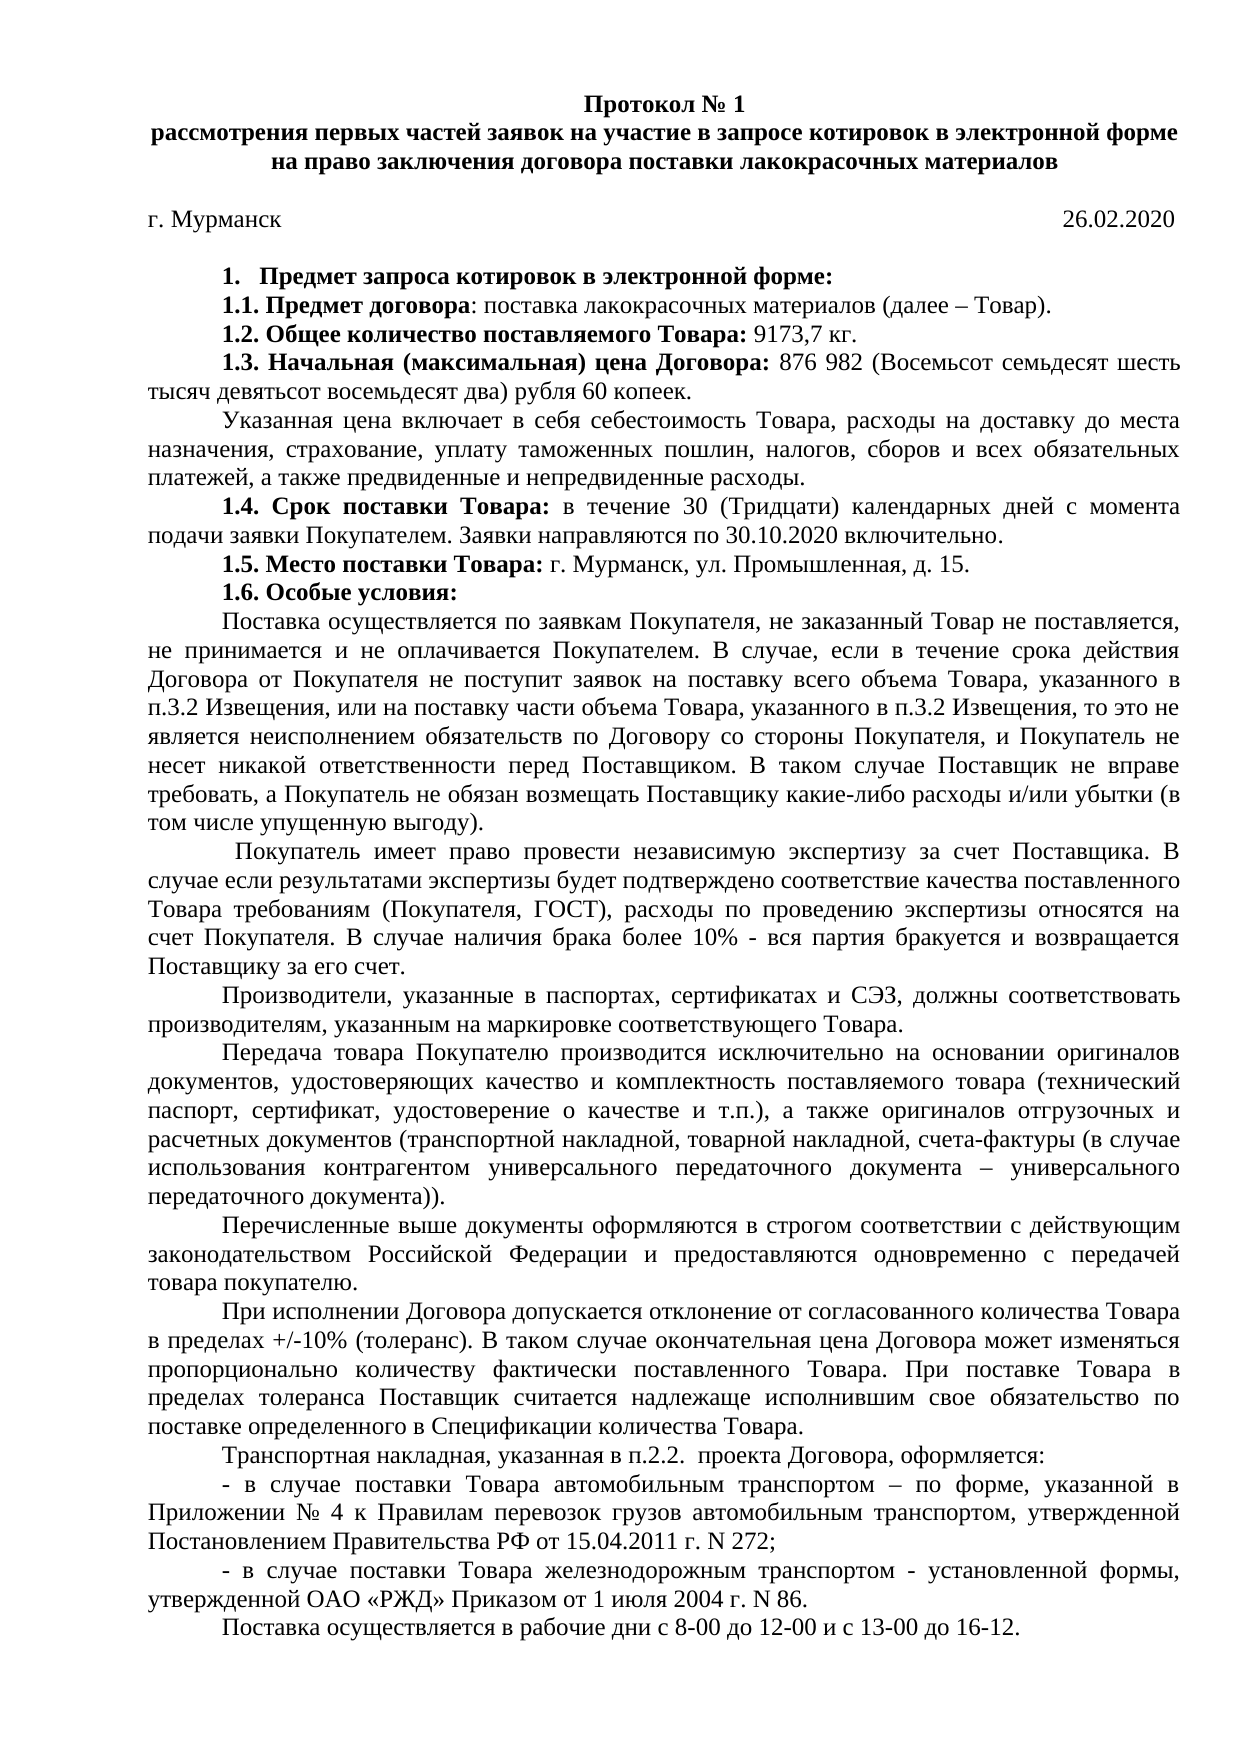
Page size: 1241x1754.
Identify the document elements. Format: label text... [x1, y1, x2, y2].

text 1.5. Место поставки Товара: г. Мурманск, ул. Промышленная, д. 15. [148, 549, 1181, 577]
text Указанная цена включает в себя себестоимость Товара, расходы на доставку до места назначения, страхование, уплату таможенных пошлин, налогов, сборов и всех обязательных платежей, а также предвиденные и непредвиденные расходы. [148, 405, 1181, 491]
text При исполнении Договора допускается отклонение от согласованного количества Товара в пределах +/-10% (толеранс). В таком случае окончательная цена Договора может изменяться пропорционально количеству фактически поставленного Товара. При поставке Товара в пределах толеранса Поставщик считается надлежаще исполнившим свое обязательство по поставке определенного в Спецификации количества Товара. [148, 1296, 1181, 1440]
text Транспортная накладная, указанная в п.2.2. проекта Договора, оформляется: [148, 1440, 1181, 1469]
text Поставка осуществляется по заявкам Покупателя, не заказанный Товар не поставляется, не принимается и не оплачивается Покупателем. В случае, если в течение срока действия Договора от Покупателя не поступит заявок на поставку всего объема Товара, указанного в п.3.2 Извещения, или на поставку части объема Товара, указанного в п.3.2 Извещения, то это не является неисполнением обязательств по Договору со стороны Покупателя, и Покупатель не несет никакой ответственности перед Поставщиком. В таком случае Поставщик не вправе требовать, а Покупатель не обязан возмещать Поставщику какие-либо расходы и/или убытки (в том числе упущенную выгоду). [148, 606, 1181, 836]
text Передача товара Покупателю производится исключительно на основании оригиналов документов, удостоверяющих качество и комплектность поставляемого товара (технический паспорт, сертификат, удостоверение о качестве и т.п.), а также оригиналов отгрузочных и расчетных документов (транспортной накладной, товарной накладной, счета-фактуры (в случае использования контрагентом универсального передаточного документа – универсального передаточного документа)). [148, 1037, 1181, 1210]
text 1.6. Особые условия: [148, 577, 1181, 606]
text 1.3. Начальная (максимальная) цена Договора: 876 982 (Восемьсот семьдесят шесть тысяч девятьсот восемьдесят два) рубля 60 копеек. [148, 347, 1181, 405]
text г. Мурманск 26.02.2020 [148, 204, 1181, 232]
text - в случае поставки Товара железнодорожным транспортом - установленной формы, утвержденной ОАО «РЖД» Приказом от 1 июля 2004 г. N 86. [148, 1555, 1181, 1612]
text Протокол № 1 [148, 89, 1181, 117]
text Производители, указанные в паспортах, сертификатах и СЭЗ, должны соответствовать производителям, указанным на маркировке соответствующего Товара. [148, 980, 1181, 1037]
subtitle Предмет запроса котировок в электронной форме: [222, 261, 1181, 290]
text 1.1. Предмет договора: поставка лакокрасочных материалов (далее – Товар). [148, 290, 1181, 319]
text Покупатель имеет право провести независимую экспертизу за счет Поставщика. В случае если результатами экспертизы будет подтверждено соответствие качества поставленного Товара требованиям (Покупателя, ГОСТ), расходы по проведению экспертизы относятся на счет Покупателя. В случае наличия брака более 10% - вся партия бракуется и возвращается Поставщику за его счет. [148, 836, 1181, 980]
text 1.2. Общее количество поставляемого Товара: 9173,7 кг. [148, 319, 1181, 347]
text - в случае поставки Товара автомобильным транспортом – по форме, указанной в Приложении № 4 к Правилам перевозок грузов автомобильным транспортом, утвержденной Постановлением Правительства РФ от 15.04.2011 г. N 272; [148, 1469, 1181, 1555]
text рассмотрения первых частей заявок на участие в запросе котировок в электронной форме на право заключения договора поставки лакокрасочных материалов [148, 117, 1181, 175]
text 1.4. Срок поставки Товара: в течение 30 (Тридцати) календарных дней с момента подачи заявки Покупателем. Заявки направляются по 30.10.2020 включительно. [148, 491, 1181, 549]
text Поставка осуществляется в рабочие дни с 8-00 до 12-00 и с 13-00 до 16-12. [148, 1612, 1181, 1641]
text Перечисленные выше документы оформляются в строгом соответствии с действующим законодательством Российской Федерации и предоставляются одновременно с передачей товара покупателю. [148, 1210, 1181, 1296]
